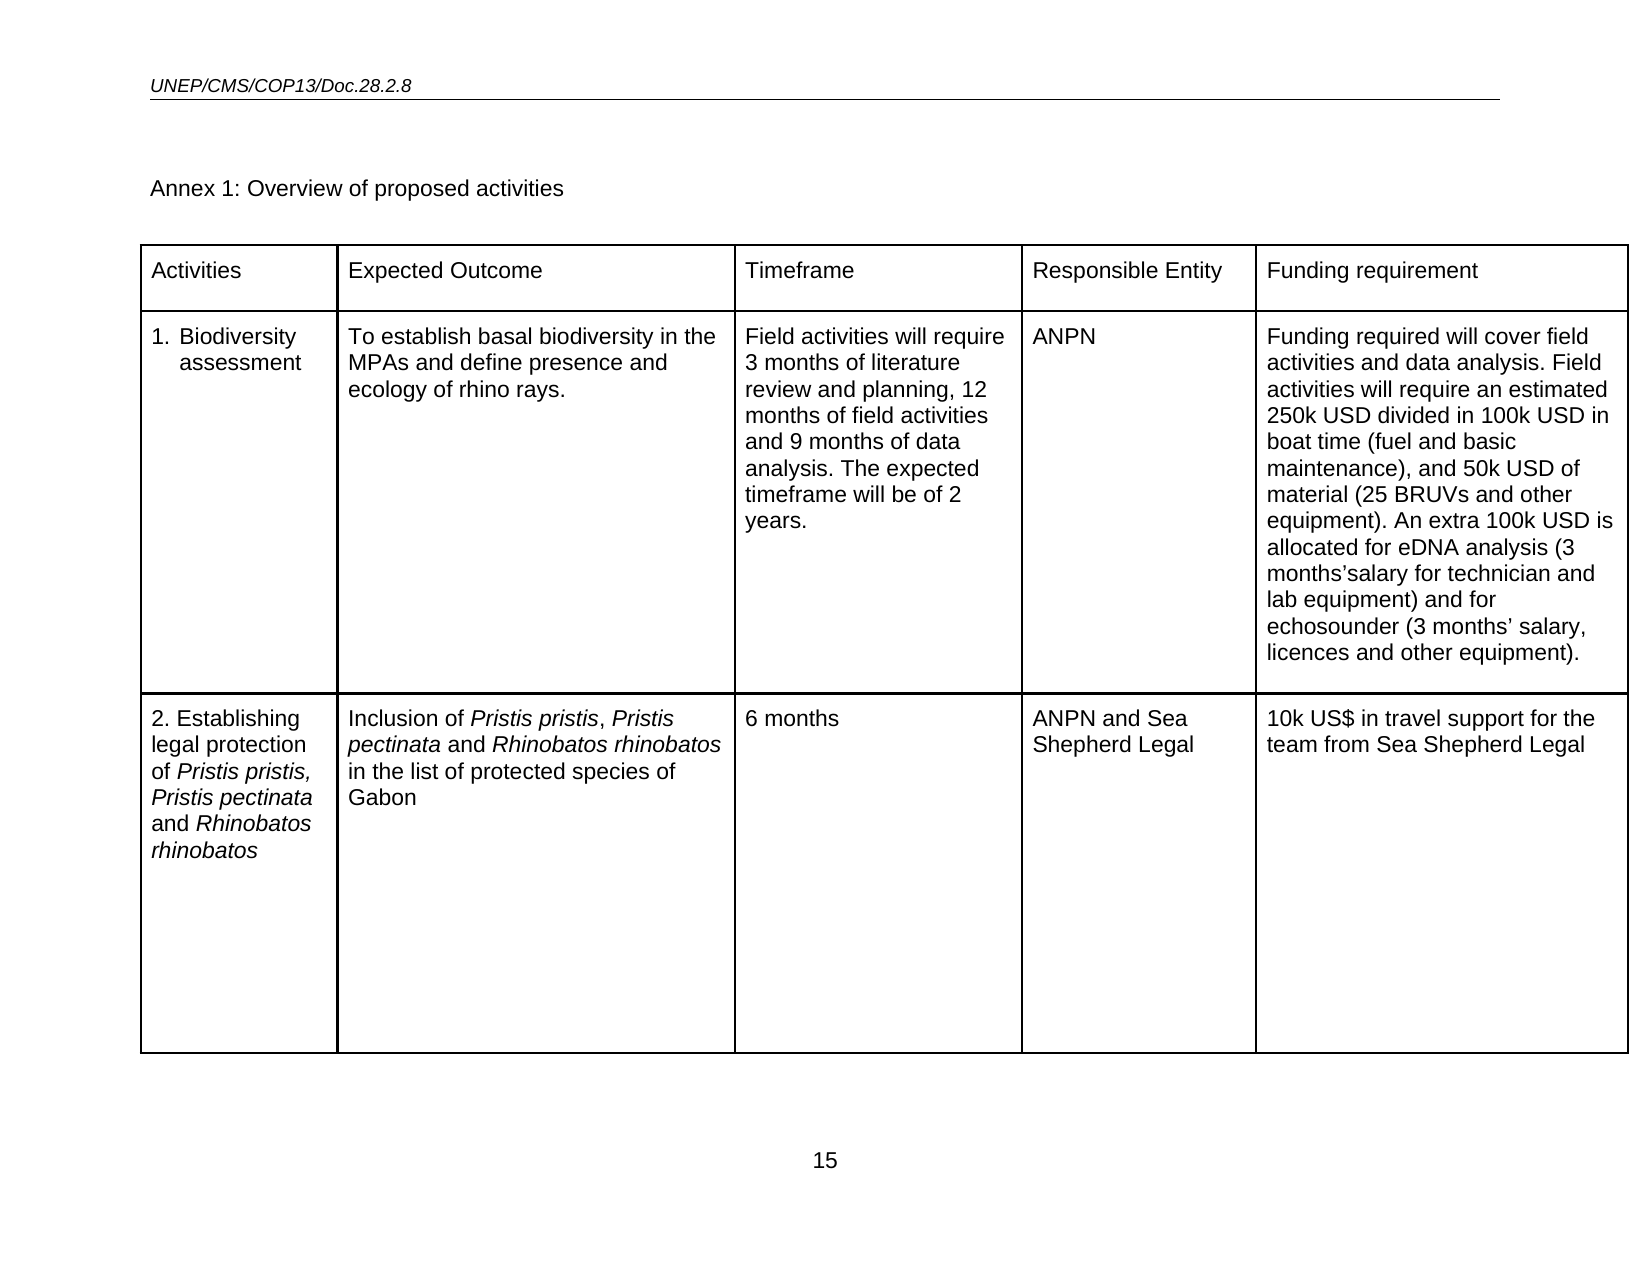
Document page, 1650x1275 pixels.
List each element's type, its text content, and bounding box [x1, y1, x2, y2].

table_cell Field activities will require 3 months of literature review and planning, 12 months of field activities and 9 months of data analysis. The expected timeframe will be of 2 years. [736, 312, 1021, 692]
subtitle Annex 1: Overview of proposed activities [150, 175, 1500, 201]
table_header Activities [142, 246, 336, 310]
table_cell 10k US$ in travel support for the team from Sea Shepherd Legal [1257, 695, 1627, 1052]
table_cell 2. Establishing legal protection of Pristis pristis, Pristis pectinata and Rhinobatos rhinobatos [142, 695, 336, 1052]
table_cell ANPN and Sea Shepherd Legal [1023, 695, 1255, 1052]
table_header Timeframe [736, 246, 1021, 310]
table_cell To establish basal biodiversity in the MPAs and define presence and ecology of rhino rays. [339, 312, 734, 692]
table_cell Inclusion of Pristis pristis, Pristis pectinata and Rhinobatos rhinobatos in the list of protected species of Gabon [339, 695, 734, 1052]
table_header Funding requirement [1257, 246, 1627, 310]
table_header Responsible Entity [1023, 246, 1255, 310]
table_cell Biodiversity assessment [142, 312, 336, 692]
table_cell ANPN [1023, 312, 1255, 692]
table_cell Funding required will cover field activities and data analysis. Field activities will require an estimated 250k USD divided in 100k USD in boat time (fuel and basic maintenance), and 50k USD of material (25 BRUVs and other equipment). An extra 100k USD is allocated for eDNA analysis (3 months’salary for technician and lab equipment) and for echosounder (3 months’ salary, licences and other equipment). [1257, 312, 1627, 692]
table_header Expected Outcome [339, 246, 734, 310]
table_cell 6 months [736, 695, 1021, 1052]
